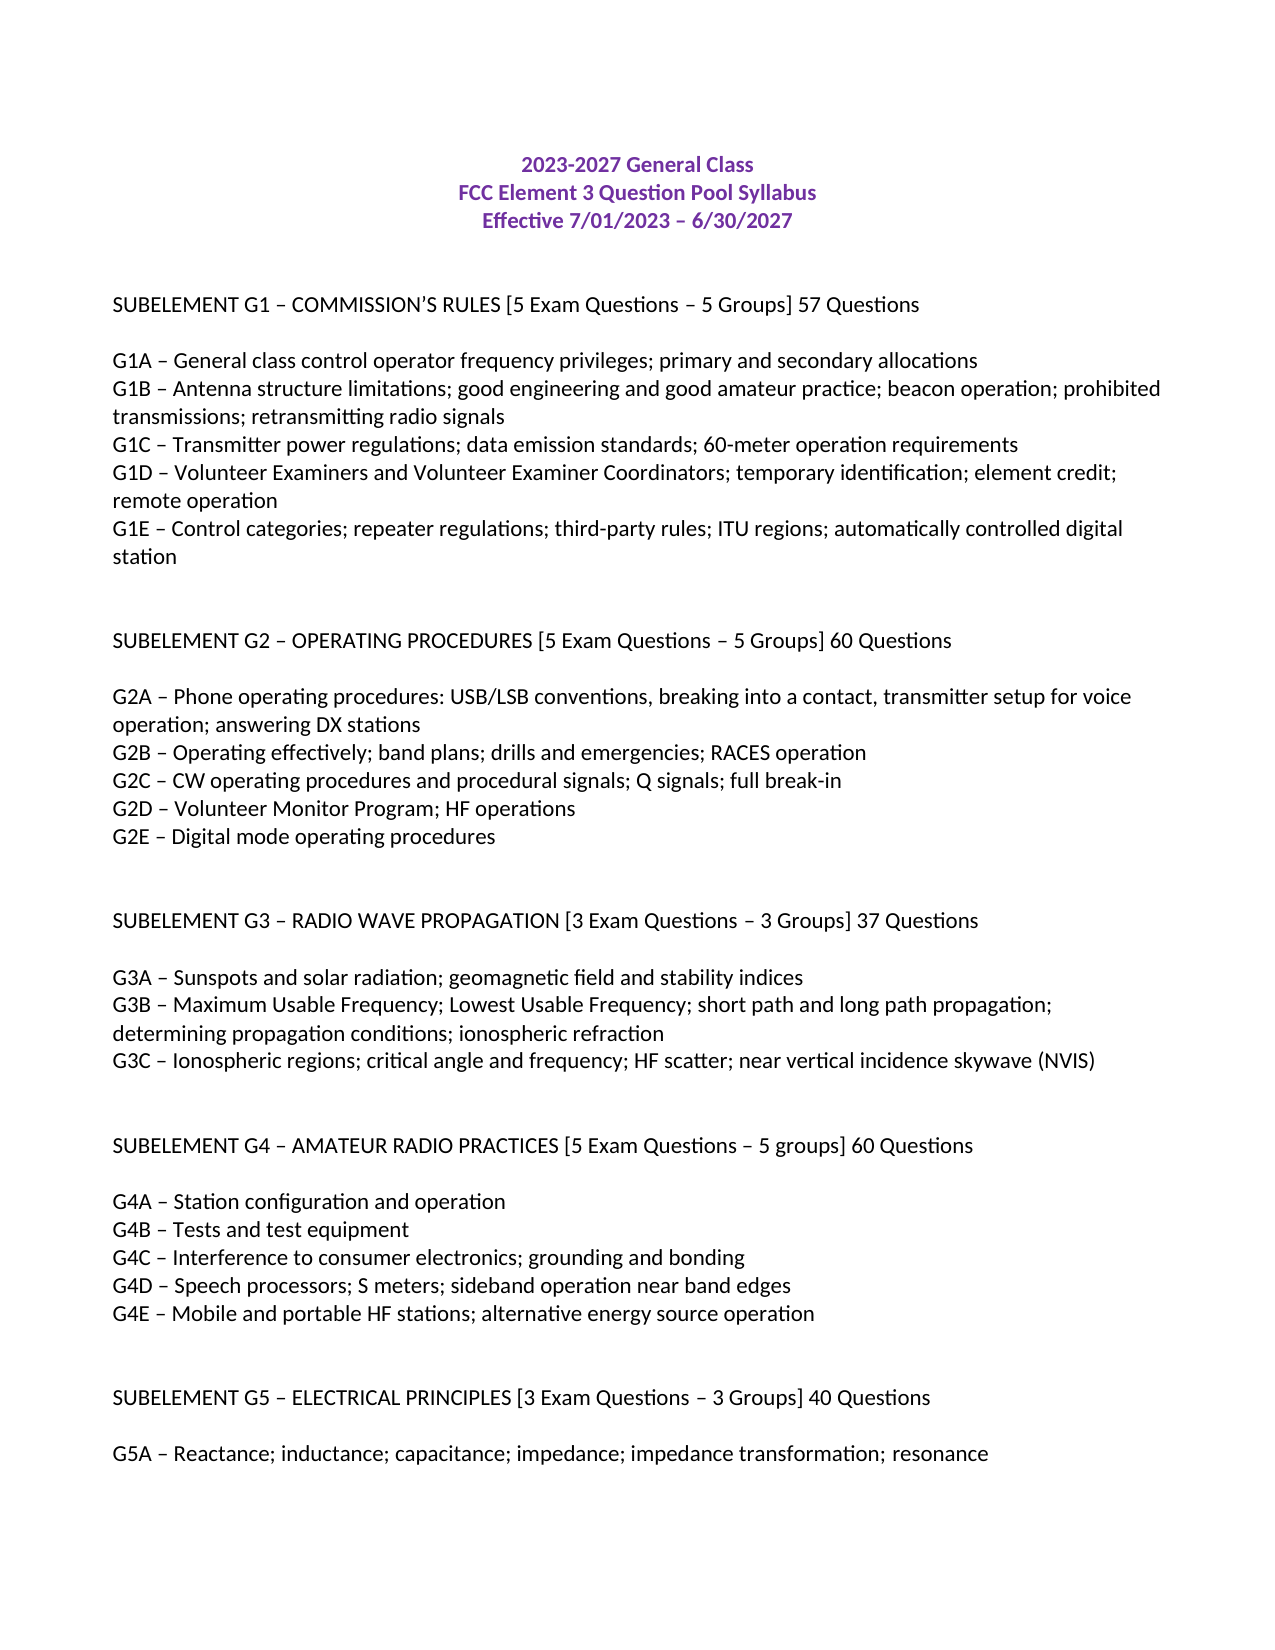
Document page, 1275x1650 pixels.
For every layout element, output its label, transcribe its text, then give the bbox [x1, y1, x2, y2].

text G3B – Maximum Usable Frequency; Lowest Usable Frequency; short path and long path propagation; determining propagation conditions; ionospheric refraction [112, 991, 1162, 1047]
text G3C – Ionospheric regions; critical angle and frequency; HF scatter; near vertical incidence skywave (NVIS) [112, 1047, 1162, 1075]
text SUBELEMENT G1 – COMMISSION’S RULES [5 Exam Questions – 5 Groups] 57 Questions [112, 290, 1162, 318]
text G1C – Transmitter power regulations; data emission standards; 60-meter operation requirements [112, 430, 1162, 458]
text G2A – Phone operating procedures: USB/LSB conventions, breaking into a contact, transmitter setup for voice operation; answering DX stations [112, 682, 1162, 738]
text G4C – Interference to consumer electronics; grounding and bonding [112, 1243, 1162, 1271]
text G1D – Volunteer Examiners and Volunteer Examiner Coordinators; temporary identification; element credit; remote operation [112, 458, 1162, 514]
text Effective 7/01/2023 – 6/30/2027 [112, 206, 1162, 234]
text G4D – Speech processors; S meters; sideband operation near band edges [112, 1271, 1162, 1299]
text G3A – Sunspots and solar radiation; geomagnetic field and stability indices [112, 963, 1162, 991]
text SUBELEMENT G3 – RADIO WAVE PROPAGATION [3 Exam Questions – 3 Groups] 37 Questions [112, 907, 1162, 934]
text G2C – CW operating procedures and procedural signals; Q signals; full break-in [112, 766, 1162, 794]
text G4A – Station configuration and operation [112, 1187, 1162, 1215]
text G4B – Tests and test equipment [112, 1215, 1162, 1243]
text SUBELEMENT G5 – ELECTRICAL PRINCIPLES [3 Exam Questions – 3 Groups] 40 Questions [112, 1383, 1162, 1411]
text G2E – Digital mode operating procedures [112, 822, 1162, 851]
text G2B – Operating effectively; band plans; drills and emergencies; RACES operation [112, 738, 1162, 766]
text G1A – General class control operator frequency privileges; primary and secondary allocations [112, 346, 1162, 374]
text G5A – Reactance; inductance; capacitance; impedance; impedance transformation; resonance [112, 1439, 1162, 1467]
text G4E – Mobile and portable HF stations; alternative energy source operation [112, 1299, 1162, 1327]
text 2023-2027 General Class [112, 150, 1162, 178]
text G2D – Volunteer Monitor Program; HF operations [112, 794, 1162, 822]
text FCC Element 3 Question Pool Syllabus [112, 178, 1162, 206]
text G1E – Control categories; repeater regulations; third-party rules; ITU regions; automatically controlled digital station [112, 514, 1162, 570]
text G1B – Antenna structure limitations; good engineering and good amateur practice; beacon operation; prohibited transmissions; retransmitting radio signals [112, 374, 1162, 430]
text SUBELEMENT G4 – AMATEUR RADIO PRACTICES [5 Exam Questions – 5 groups] 60 Questions [112, 1131, 1162, 1159]
text SUBELEMENT G2 – OPERATING PROCEDURES [5 Exam Questions – 5 Groups] 60 Questions [112, 626, 1162, 654]
